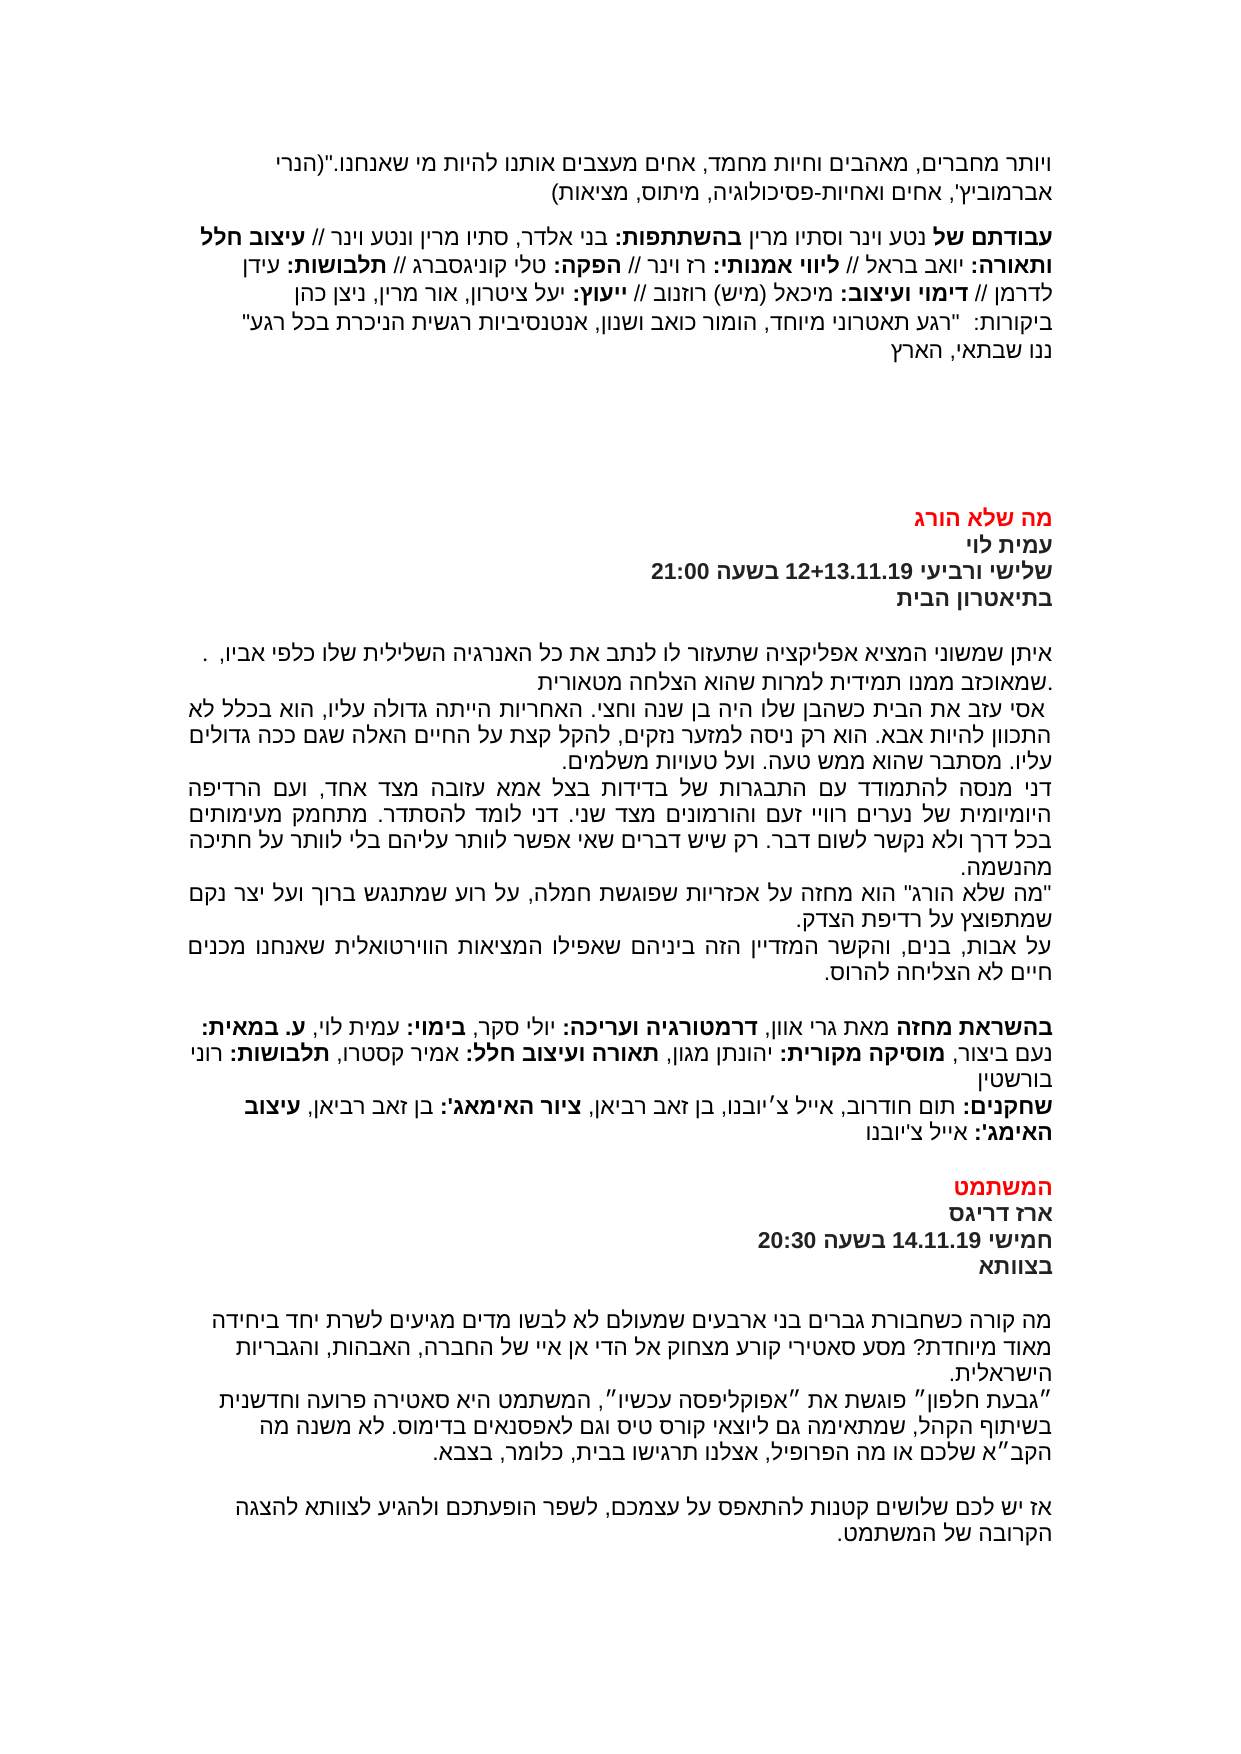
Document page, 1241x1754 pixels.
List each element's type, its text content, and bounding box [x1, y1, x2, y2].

text עבודתם של נטע וינר וסתיו מרין בהשתתפות: בני אלדר, סתיו מרין ונטע וינר // עיצוב חלל ותאורה: יואב בראל // ליווי אמנותי: רז וינר // הפקה: טלי קוניגסברג // תלבושות: עידן לדרמן // דימוי ועיצוב: מיכאל (מיש) רוזנוב // ייעוץ: יעל ציטרון, אור מרין, ניצן כהן ביקורות: "רגע תאטרוני מיוחד, הומור כואב ושנון, אנטנסיביות רגשית הניכרת בכל רגע" ננו שבתאי, הארץ [187, 223, 1053, 394]
text . איתן שמשוני המציא אפליקציה שתעזור לו לנתב את כל האנרגיה השלילית שלו כלפי אביו, שמאוכזב ממנו תמידית למרות שהוא הצלחה מטאורית. [187, 639, 1053, 696]
text מה קורה כשחבורת גברים בני ארבעים שמעולם לא לבשו מדים מגיעים לשרת יחד ביחידה מאוד מיוחדת? מסע סאטירי קורע מצחוק אל הדי אן איי של החברה, האבהות, והגבריות הישראלית. [187, 1307, 1053, 1387]
text דני מנסה להתמודד עם התבגרות של בדידות בצל אמא עזובה מצד אחד, ועם הרדיפה היומיומית של נערים רוויי זעם והורמונים מצד שני. דני לומד להסתדר. מתחמק מעימותים בכל דרך ולא נקשר לשום דבר. רק שיש דברים שאי אפשר לוותר עליהם בלי לוותר על חתיכה מהנשמה. [187, 775, 1053, 880]
text "מה שלא הורג" הוא מחזה על אכזריות שפוגשת חמלה, על רוע שמתנגש ברוך ועל יצר נקם שמתפוצץ על רדיפת הצדק. [187, 880, 1053, 933]
text שחקנים: תום חודרוב, אייל צ׳יובנו, בן זאב רביאן, ציור האימאג': בן זאב רביאן, עיצוב האימג': אייל צ'יובנו [187, 1093, 1053, 1145]
text בהשראת מחזה מאת גרי אוון, דרמטורגיה ועריכה: יולי סקר, בימוי: עמית לוי, ע. במאית: נעם ביצור, מוסיקה מקורית: יהונתן מגון, תאורה ועיצוב חלל: אמיר קסטרו, תלבושות: רוני בורשטין [187, 1013, 1053, 1093]
text המשתמט ארז דריגס חמישי 14.11.19 בשעה 20:30 [187, 1174, 1053, 1253]
text שלישי ורביעי 12+13.11.19 בשעה 21:00 [187, 558, 1053, 584]
text בצוותא [187, 1253, 1053, 1279]
text מה שלא הורג עמית לוי [187, 505, 1053, 558]
text אז יש לכם שלושים קטנות להתאפס על עצמכם, לשפר הופעתכם ולהגיע לצוותא להצגה הקרובה של המשתמט. [187, 1494, 1053, 1546]
text בתיאטרון הבית [187, 584, 1053, 611]
text ״גבעת חלפון״ פוגשת את ״אפוקליפסה עכשיו״, המשתמט היא סאטירה פרועה וחדשנית בשיתוף הקהל, שמתאימה גם ליוצאי קורס טיס וגם לאפסנאים בדימוס. לא משנה מה הקב״א שלכם או מה הפרופיל, אצלנו תרגישו בבית, כלומר, בצבא. [187, 1387, 1053, 1466]
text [187, 150, 1053, 205]
text אסי עזב את הבית כשהבן שלו היה בן שנה וחצי. האחריות הייתה גדולה עליו, הוא בכלל לא התכוון להיות אבא. הוא רק ניסה למזער נזקים, להקל קצת על החיים האלה שגם ככה גדולים עליו. מסתבר שהוא ממש טעה. ועל טעויות משלמים. [187, 696, 1053, 775]
text על אבות, בנים, והקשר המזדיין הזה ביניהם שאפילו המציאות הווירטואלית שאנחנו מכנים חיים לא הצליחה להרוס. [187, 933, 1053, 986]
